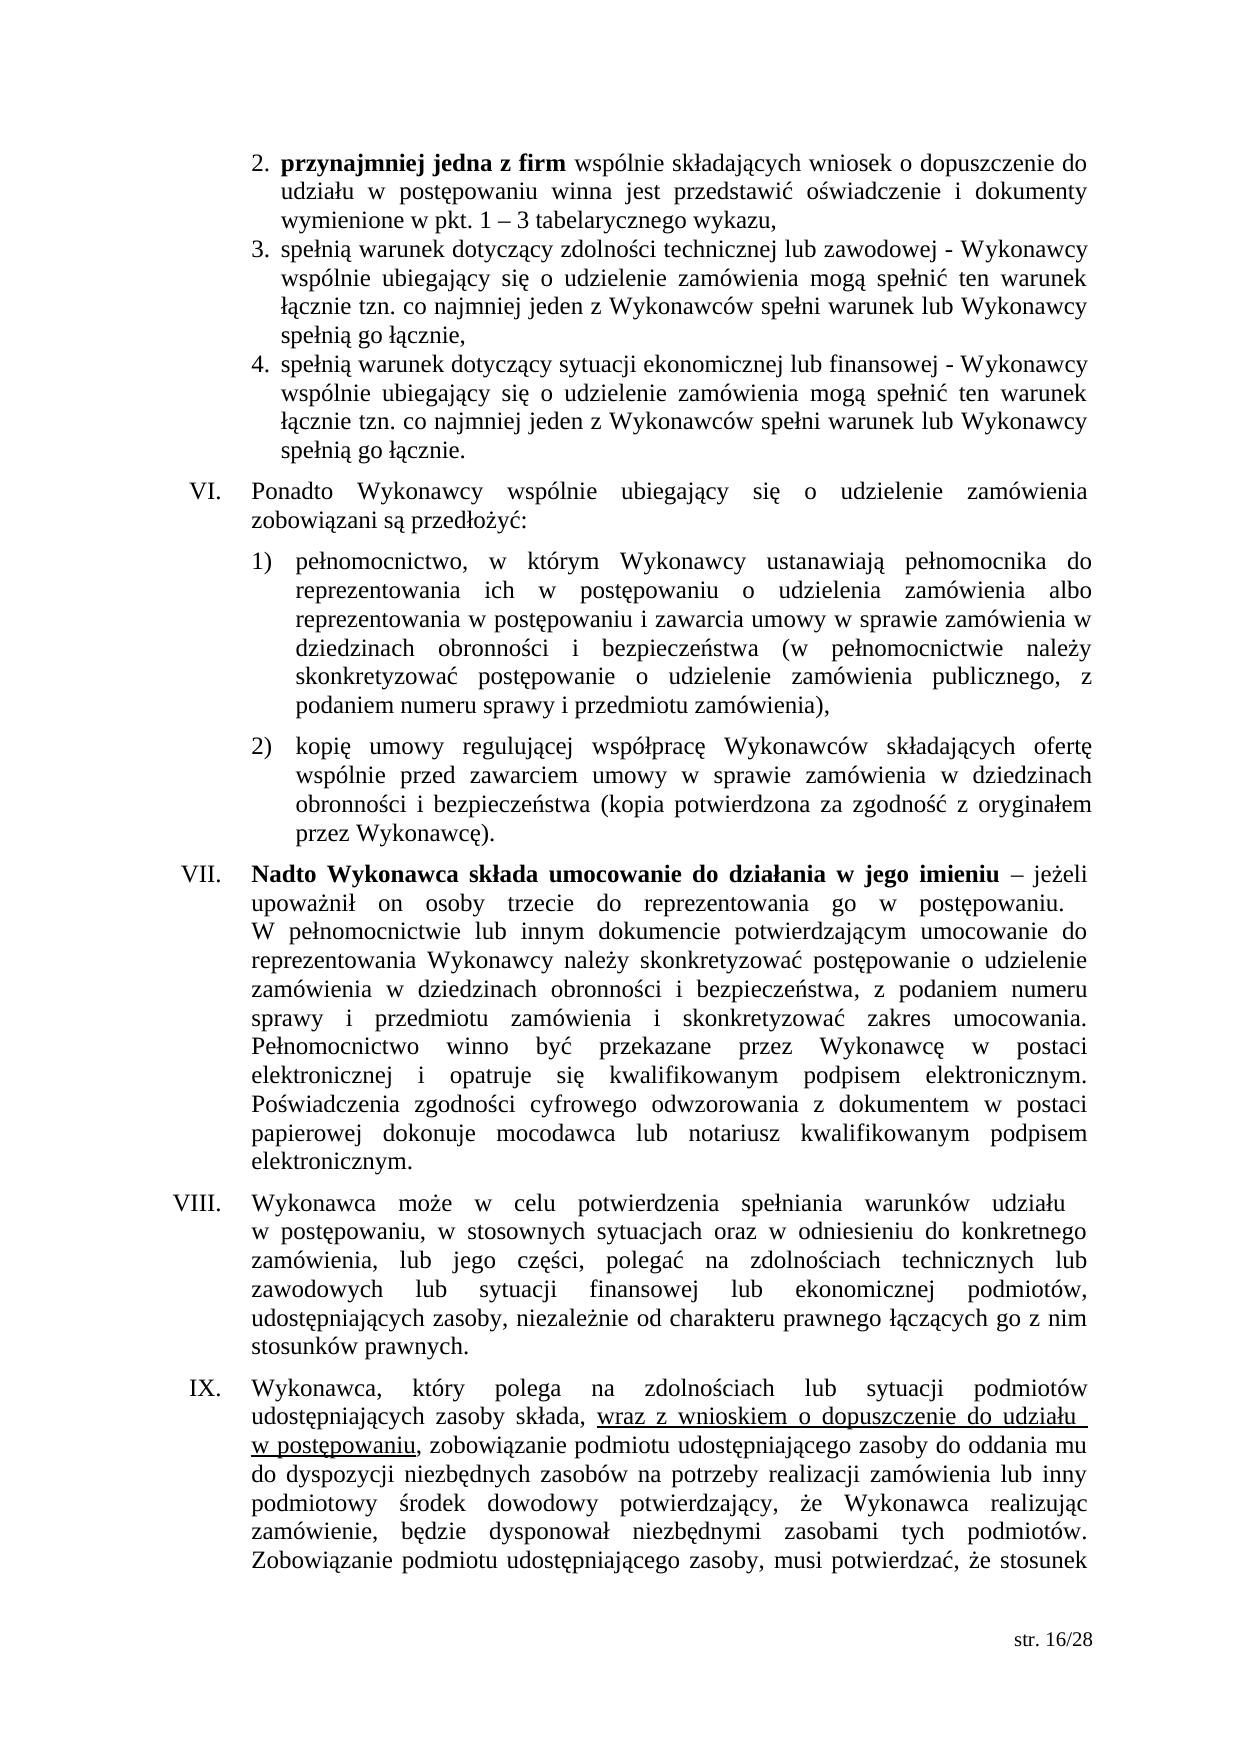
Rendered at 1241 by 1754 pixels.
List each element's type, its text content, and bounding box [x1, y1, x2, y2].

list Ponadto Wykonawcy wspólnie ubiegający się o udzielenie zamówienia zobowiązani są przedłożyć: [222, 476, 1088, 534]
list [222, 1373, 1088, 1574]
list Nadto Wykonawca składa umocowanie do działania w jego imieniu – jeżeli upoważnił on osoby trzecie do reprezentowania go w postępowaniu. W pełnomocnictwie lub innym dokumencie potwierdzającym umocowanie do reprezentowania Wykonawcy należy skonkretyzować postępowanie o udzielenie zamówienia w dziedzinach obronności i bezpieczeństwa, z podaniem numeru sprawy i przedmiotu zamówienia i skonkretyzować zakres umocowania. Pełnomocnictwo winno być przekazane przez Wykonawcę w postaci elektronicznej i opatruje się kwalifikowanym podpisem elektronicznym. Poświadczenia zgodności cyfrowego odwzorowania z dokumentem w postaci papierowej dokonuje mocodawca lub notariusz kwalifikowanym podpisem elektronicznym. [222, 859, 1088, 1175]
list pełnomocnictwo, w którym Wykonawcy ustanawiają pełnomocnika do reprezentowania ich w postępowaniu o udzielenia zamówienia albo reprezentowania w postępowaniu i zawarcia umowy w sprawie zamówienia w dziedzinach obronności i bezpieczeństwa (w pełnomocnictwie należy skonkretyzować postępowanie o udzielenie zamówienia publicznego, z podaniem numeru sprawy i przedmiotu zamówienia), [251, 546, 1092, 719]
list spełnią warunek dotyczący zdolności technicznej lub zawodowej - Wykonawcy wspólnie ubiegający się o udzielenie zamówienia mogą spełnić ten warunek łącznie tzn. co najmniej jeden z Wykonawców spełni warunek lub Wykonawcy spełnią go łącznie, [251, 234, 1088, 349]
list przynajmniej jedna z firm wspólnie składających wniosek o dopuszczenie do udziału w postępowaniu winna jest przedstawić oświadczenie i dokumenty wymienione w pkt. 1 – 3 tabelarycznego wykazu, [251, 148, 1088, 234]
list Wykonawca może w celu potwierdzenia spełniania warunków udziału w postępowaniu, w stosownych sytuacjach oraz w odniesieniu do konkretnego zamówienia, lub jego części, polegać na zdolnościach technicznych lub zawodowych lub sytuacji finansowej lub ekonomicznej podmiotów, udostępniających zasoby, niezależnie od charakteru prawnego łączących go z nim stosunków prawnych. [222, 1188, 1088, 1360]
list spełnią warunek dotyczący sytuacji ekonomicznej lub finansowej - Wykonawcy wspólnie ubiegający się o udzielenie zamówienia mogą spełnić ten warunek łącznie tzn. co najmniej jeden z Wykonawców spełni warunek lub Wykonawcy spełnią go łącznie. [251, 349, 1088, 464]
list kopię umowy regulującej współpracę Wykonawców składających ofertę wspólnie przed zawarciem umowy w sprawie zamówienia w dziedzinach obronności i bezpieczeństwa (kopia potwierdzona za zgodność z oryginałem przez Wykonawcę). [251, 731, 1092, 846]
